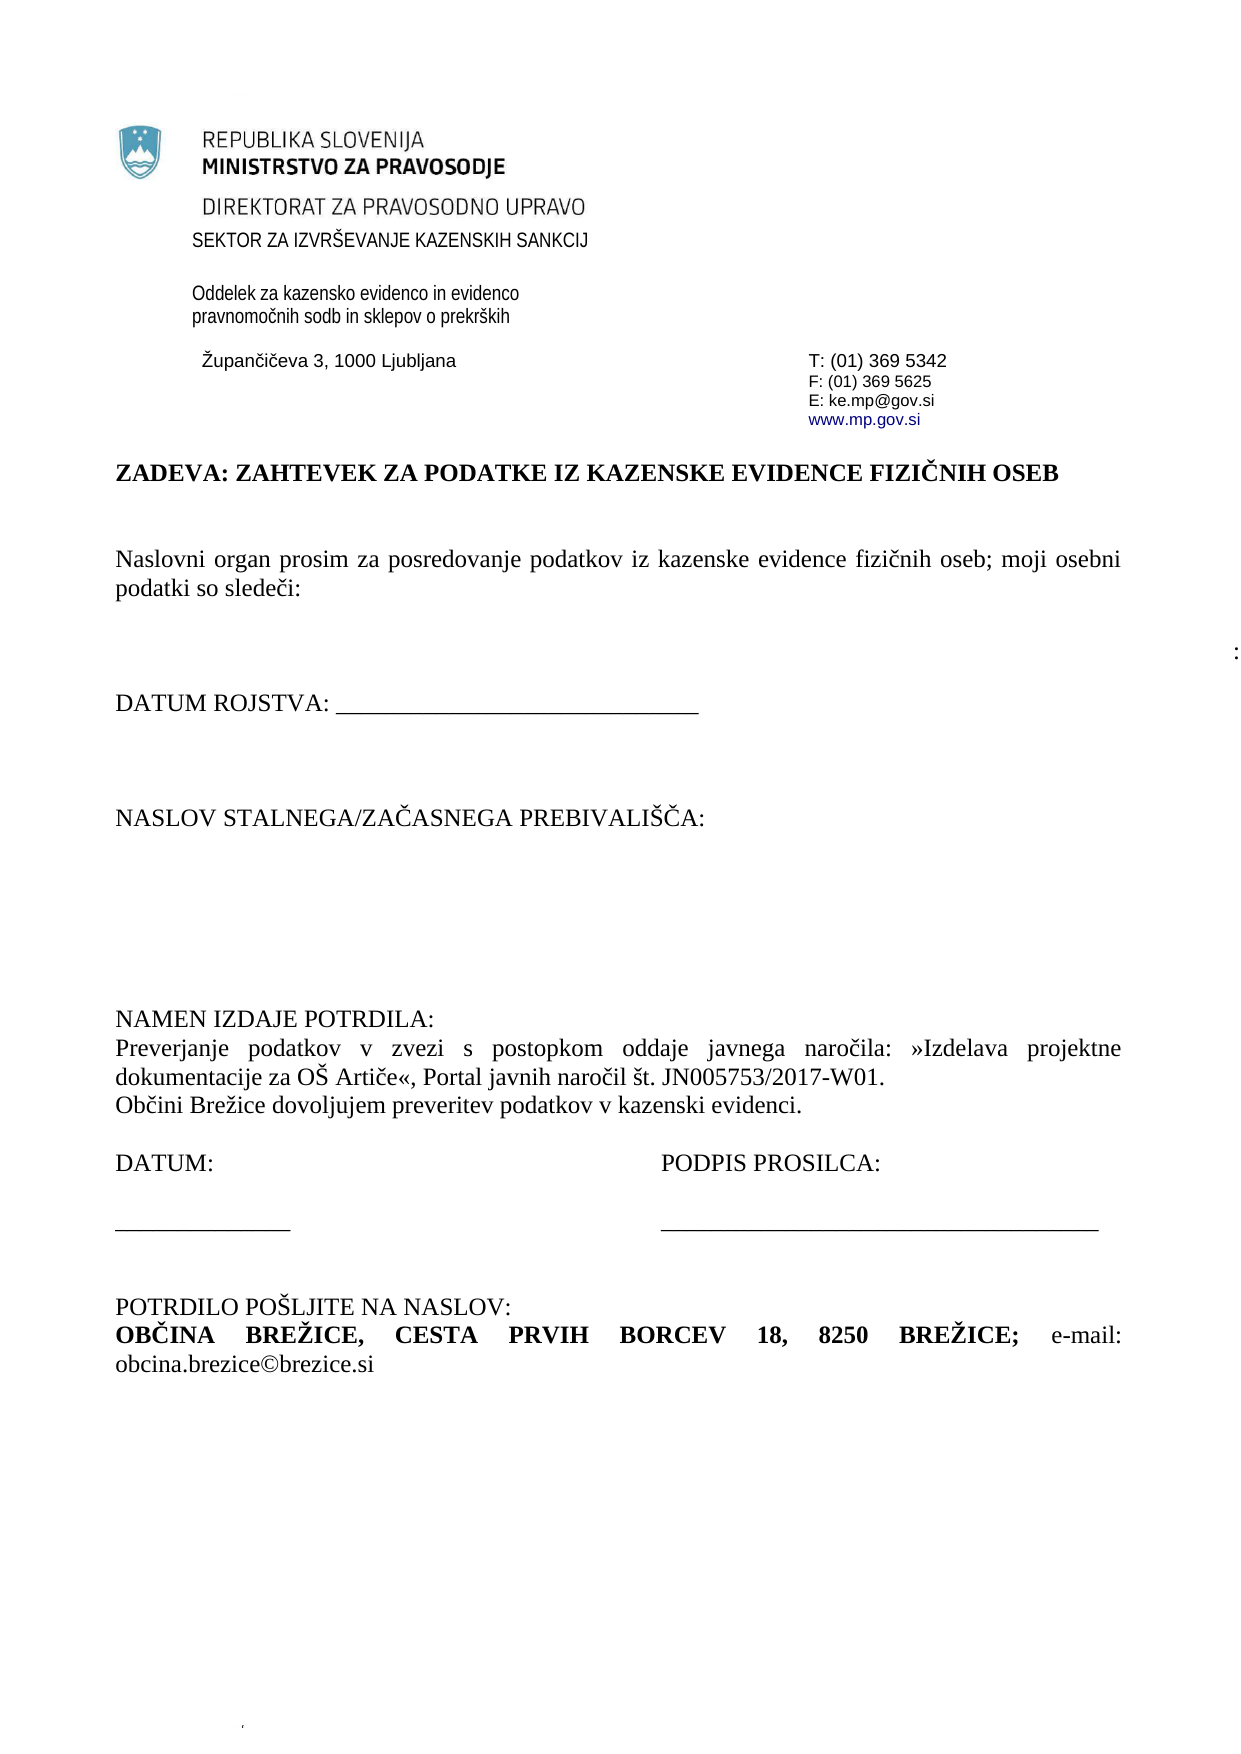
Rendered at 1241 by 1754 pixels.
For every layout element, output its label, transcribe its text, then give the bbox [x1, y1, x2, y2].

text Oddelek za kazensko evidenco in evidenco [144, 281, 1122, 304]
text E: ke.mp@gov.si [734, 391, 1122, 410]
text Župančičeva 3, 1000 Ljubljana T: (01) 369 5342 [144, 350, 1122, 372]
text DATUM: PODPIS PROSILCA: [115, 1148, 1122, 1177]
text Naslovni organ prosim za posredovanje podatkov iz kazenske evidence fizičnih oseb; moji osebni podatki so sledeči: [115, 544, 1122, 602]
text pravnomočnih sodb in sklepov o prekrških [144, 304, 1122, 328]
text NAMEN IZDAJE POTRDILA: [115, 1004, 1122, 1033]
text DATUM ROJSTVA: _____________________________ [115, 688, 1122, 717]
text OBČINA BREŽICE, CESTA PRVIH BORCEV 18, 8250 BREŽICE; e-mail: obcina.brezice©brezice.si [115, 1320, 1122, 1378]
text NASLOV STALNEGA/ZAČASNEGA PREBIVALIŠČA: [115, 803, 1122, 832]
text Občini Brežice dovoljujem preveritev podatkov v kazenski evidenci. [115, 1090, 1122, 1119]
text www.mp.gov.si [734, 410, 1122, 429]
text POTRDILO POŠLJITE NA NASLOV: [115, 1292, 1122, 1320]
text Preverjanje podatkov v zvezi s postopkom oddaje javnega naročila: »Izdelava projektne dokumentacije za OŠ Artiče«, Portal javnih naročil št. JN005753/2017-W01. [115, 1033, 1122, 1090]
text ______________ ___________________________________ [115, 1205, 1122, 1234]
text ZADEVA: ZAHTEVEK ZA PODATKE IZ KAZENSKE EVIDENCE FIZIČNIH OSEB [115, 458, 1122, 487]
text F: (01) 369 5625 [734, 372, 1122, 391]
text SEKTOR ZA IZVRŠEVANJE KAZENSKIH SANKCIJ [144, 228, 1122, 252]
picture [114, 122, 588, 219]
